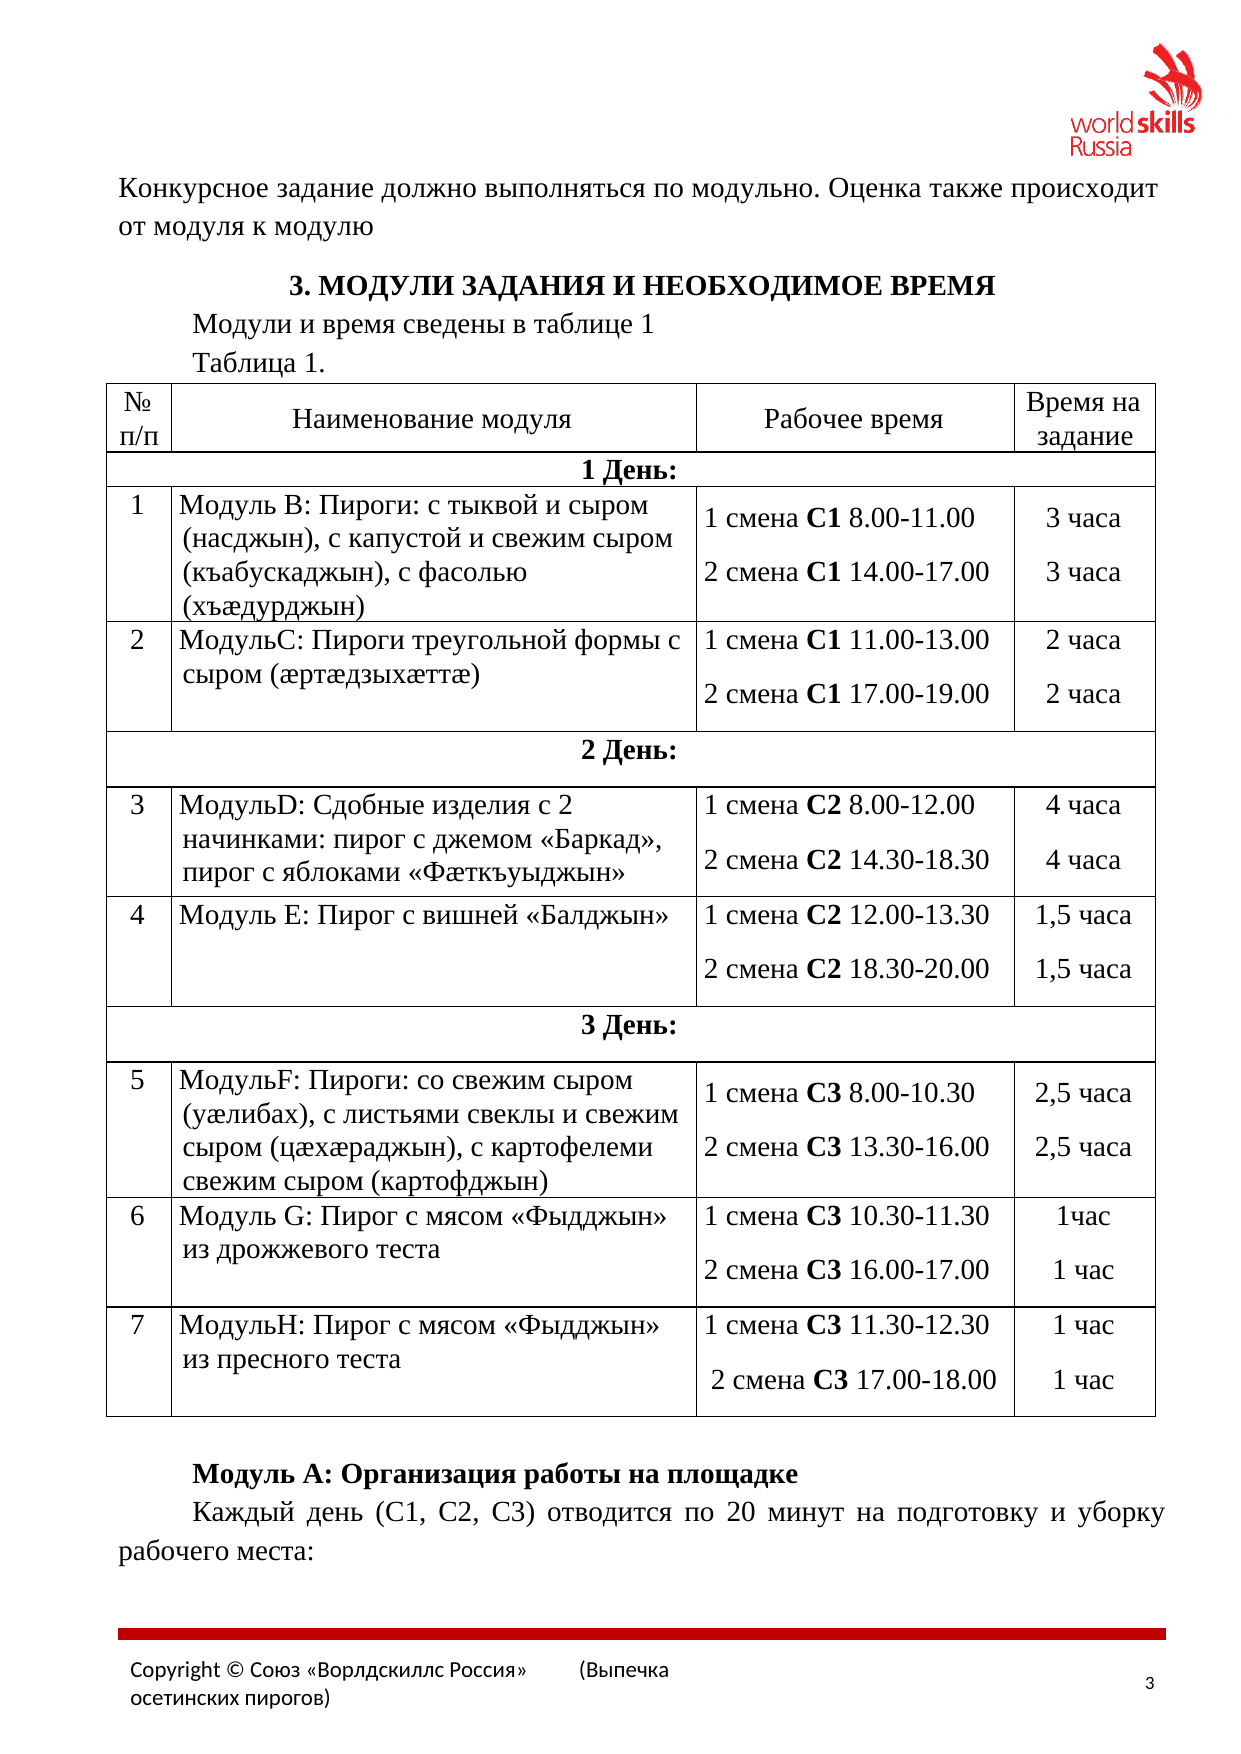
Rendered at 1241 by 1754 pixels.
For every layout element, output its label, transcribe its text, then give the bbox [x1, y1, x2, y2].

table_cell МодульC: Пироги треугольной формы с сыром (æртæдзыхæттæ) [172, 622, 696, 731]
table_cell 1 час 1 час [1015, 1308, 1155, 1416]
table_cell Модуль B: Пироги: с тыквой и сыром (насджын), с капустой и свежим сыром (къабускаджын), с фасолью (хъæдурджын) [172, 487, 696, 621]
text Таблица 1. [118, 345, 1166, 378]
table_cell 2 День: [107, 732, 1155, 786]
table_cell 1 смена С3 11.30-12.30 2 смена С3 17.00-18.00 [697, 1308, 1014, 1416]
table_cell 6 [107, 1198, 171, 1306]
table_cell МодульH: Пирог с мясом «Фыдджын» из пресного теста [172, 1308, 696, 1416]
table_cell 2 [107, 622, 171, 731]
table_cell МодульF: Пироги: со свежим сыром (уæлибах), с листьями свеклы и свежим сыром (цæхæраджын), с картофелеми свежим сыром (картофджын) [172, 1063, 696, 1197]
table_cell МодульD: Сдобные изделия c 2 начинками: пирог с джемом «Баркад», пирог с яблоками «Фæткъуыджын» [172, 788, 696, 896]
text Модули и время сведены в таблице 1 [118, 306, 1166, 340]
table_header Рабочее время [697, 384, 1014, 451]
table_cell 1,5 часа 1,5 часа [1015, 897, 1155, 1006]
table_cell 2,5 часа 2,5 часа [1015, 1063, 1155, 1197]
table_cell 4 часа 4 часа [1015, 788, 1155, 896]
table_cell 1 смена С3 8.00-10.30 2 смена С3 13.30-16.00 [697, 1063, 1014, 1197]
table_cell 1 смена С1 11.00-13.00 2 смена С1 17.00-19.00 [697, 622, 1014, 731]
table_header Время на задание [1015, 384, 1155, 451]
text Конкурсное задание должно выполняться по модульно. Оценка также происходит от модуля к модулю [118, 170, 1166, 242]
table_cell 7 [107, 1308, 171, 1416]
table_cell 3 День: [107, 1007, 1155, 1061]
table_header № п/п [107, 384, 171, 451]
table_cell 1 смена С1 8.00-11.00 2 смена С1 14.00-17.00 [697, 487, 1014, 621]
table_cell 3 [107, 788, 171, 896]
text Модуль А: Организация работы на площадке [118, 1456, 1166, 1489]
table_cell 1 смена С2 8.00-12.00 2 смена С2 14.30-18.30 [697, 788, 1014, 896]
subtitle 3. МОДУЛИ ЗАДАНИЯ И НЕОБХОДИМОЕ ВРЕМЯ [118, 268, 1166, 301]
table_cell 1 смена С3 10.30-11.30 2 смена С3 16.00-17.00 [697, 1198, 1014, 1306]
table_cell 1час 1 час [1015, 1198, 1155, 1306]
table_cell 5 [107, 1063, 171, 1197]
table_cell 4 [107, 897, 171, 1006]
table_cell Модуль E: Пирог с вишней «Балджын» [172, 897, 696, 1006]
table_cell 2 часа 2 часа [1015, 622, 1155, 731]
text Каждый день (С1, С2, С3) отводится по 20 минут на подготовку и уборку рабочего места: [118, 1494, 1166, 1566]
picture [1071, 42, 1228, 156]
table_cell 1 [107, 487, 171, 621]
table_header Наименование модуля [172, 384, 696, 451]
table_cell 1 смена С2 12.00-13.30 2 смена С2 18.30-20.00 [697, 897, 1014, 1006]
table_cell Модуль G: Пирог с мясом «Фыдджын» из дрожжевого теста [172, 1198, 696, 1306]
table_cell 1 День: [107, 453, 1155, 486]
table_cell 3 часа 3 часа [1015, 487, 1155, 621]
